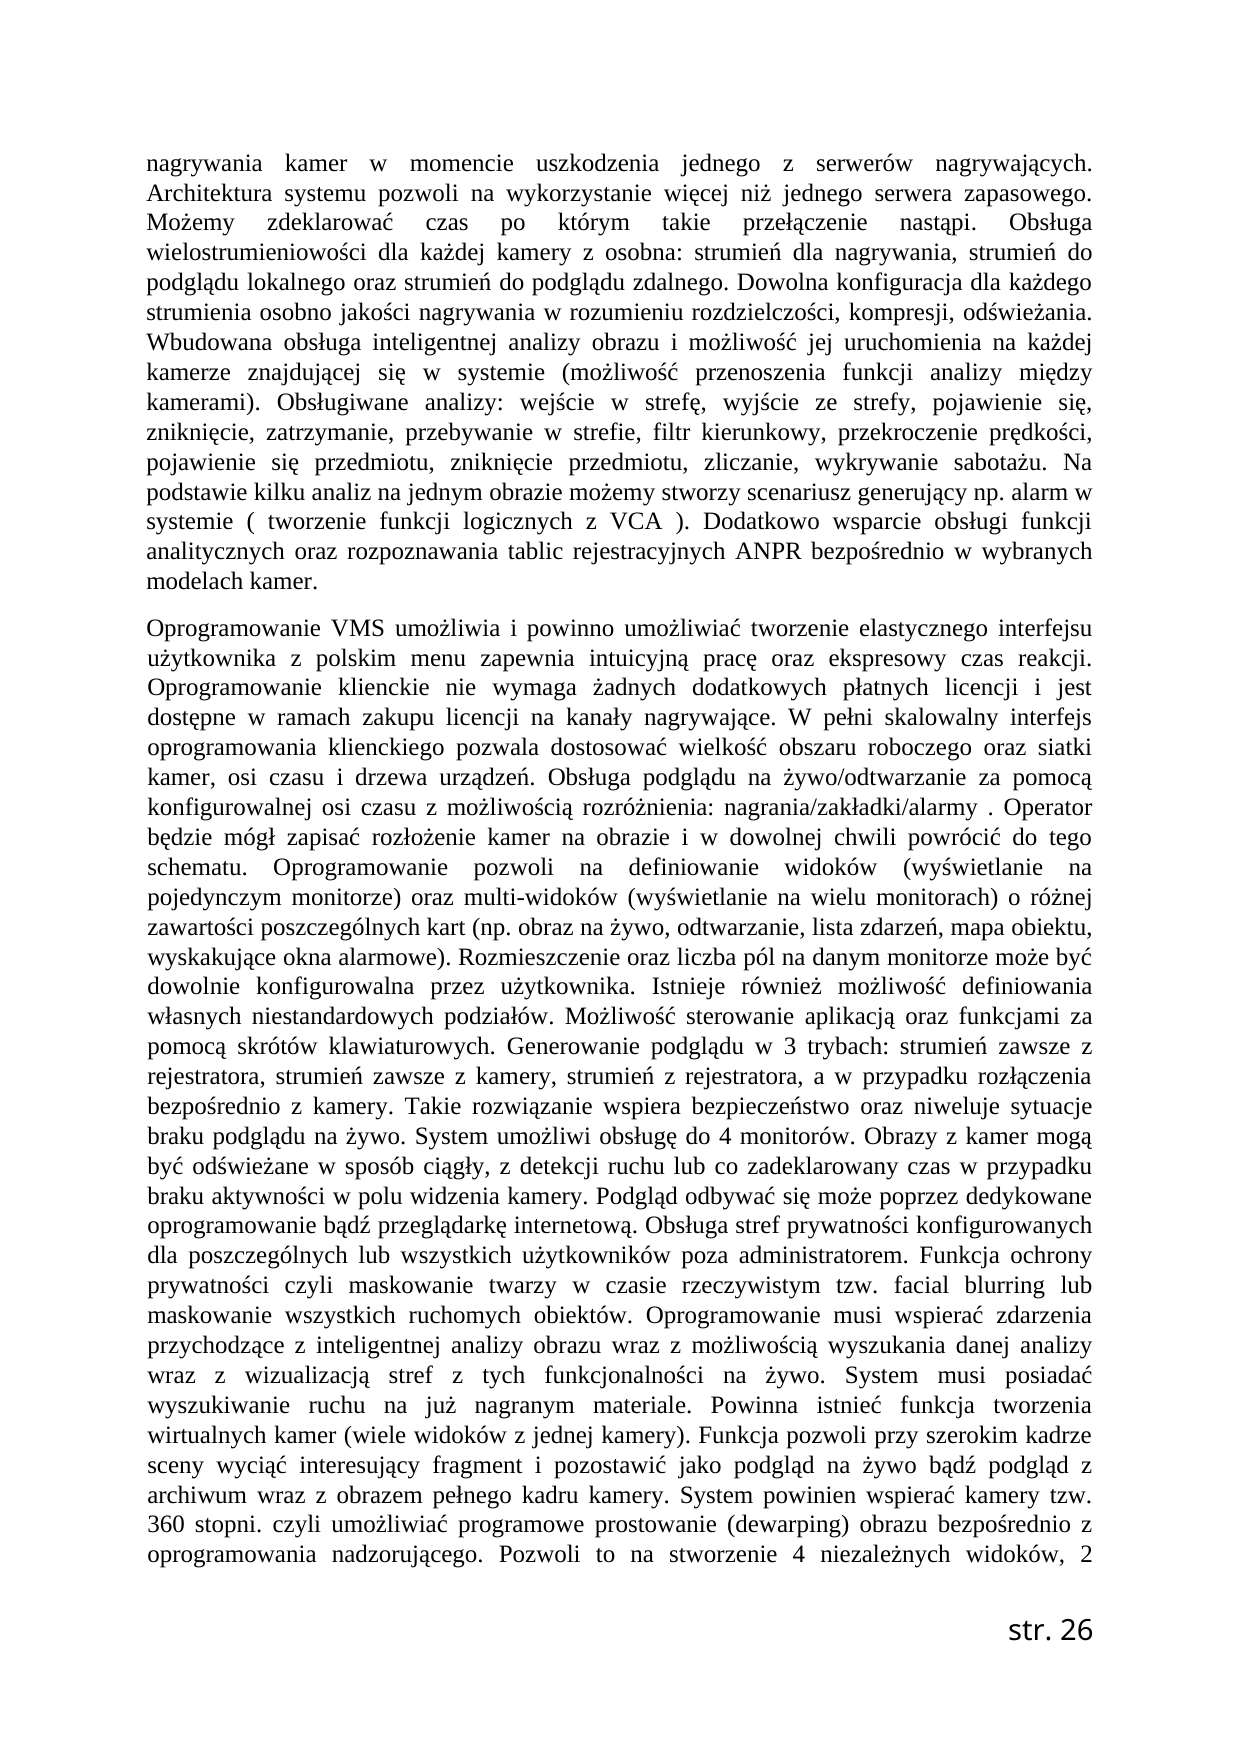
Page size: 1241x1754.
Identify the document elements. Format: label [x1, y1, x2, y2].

text [146, 613, 1093, 1568]
text [146, 148, 1093, 595]
